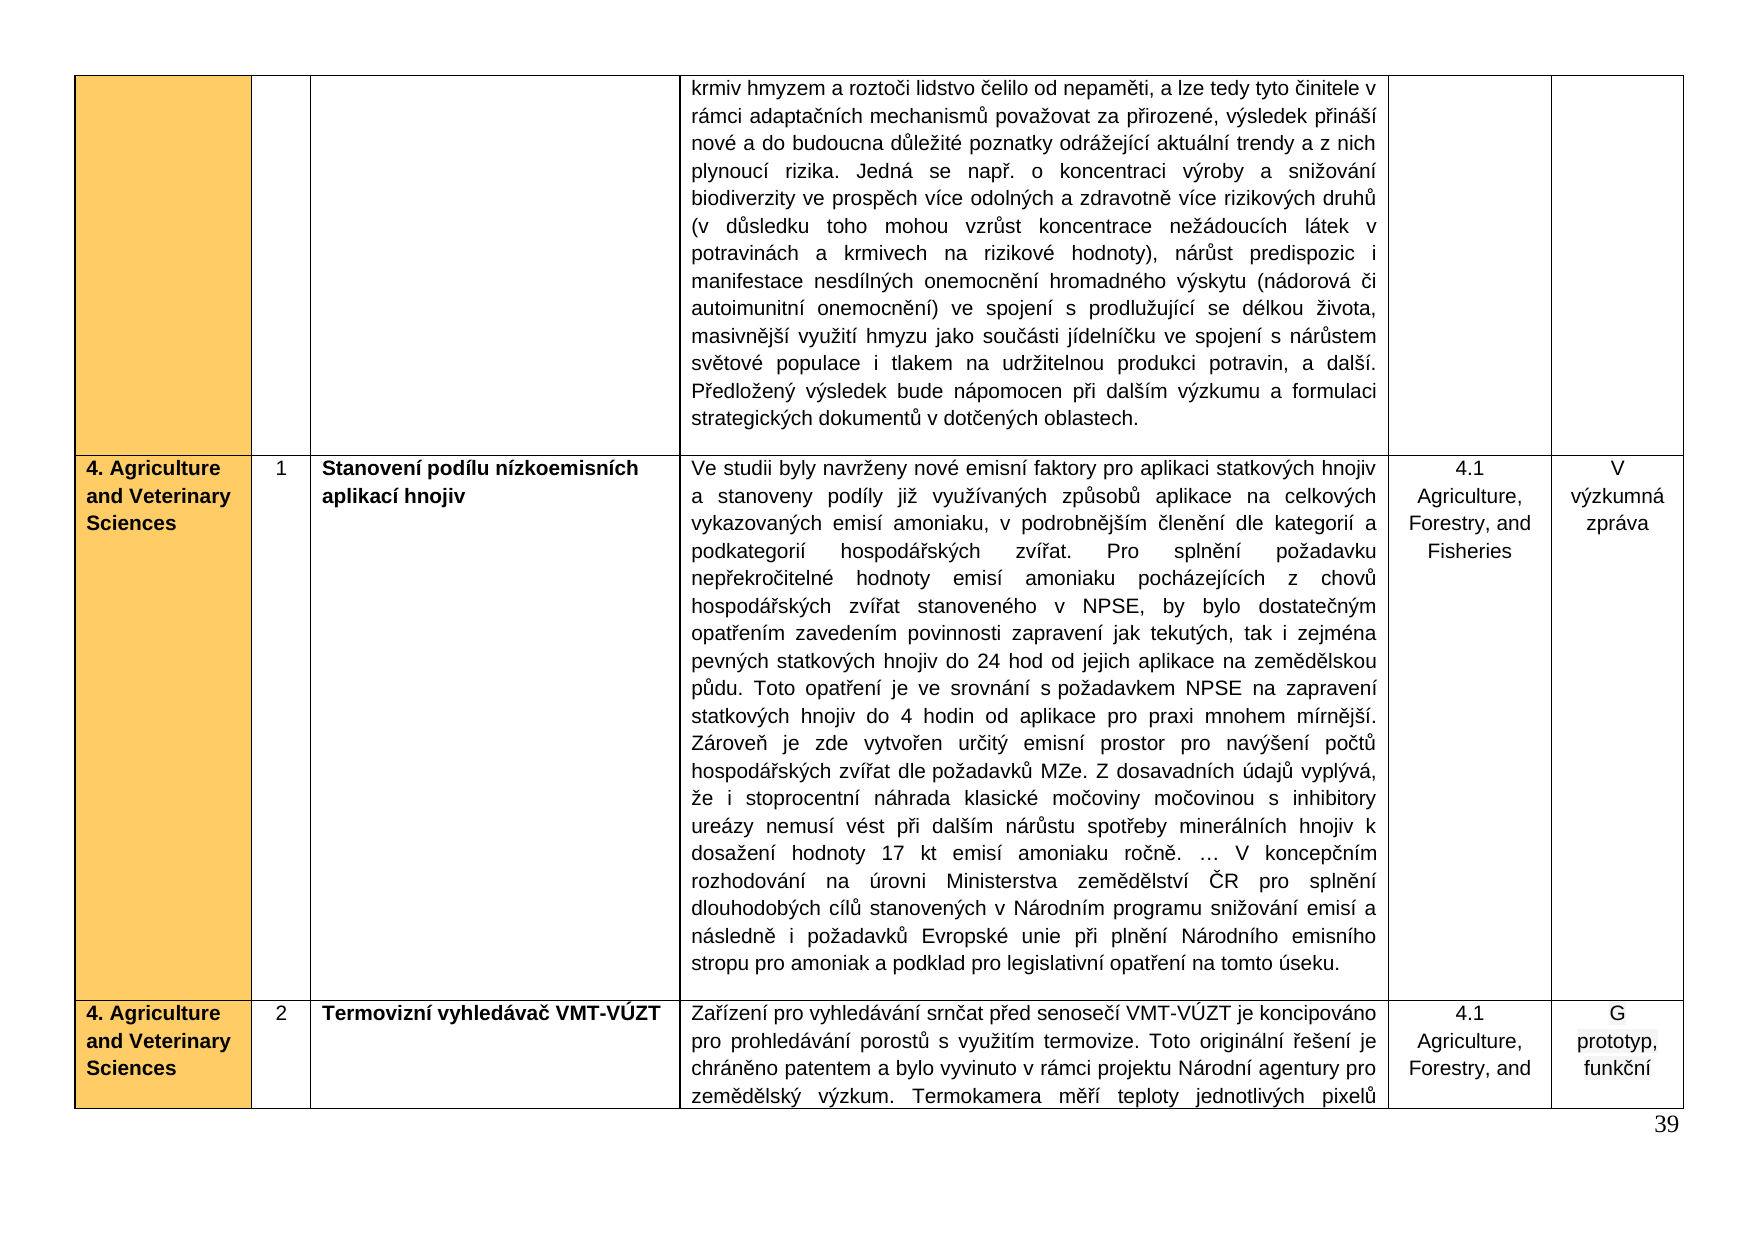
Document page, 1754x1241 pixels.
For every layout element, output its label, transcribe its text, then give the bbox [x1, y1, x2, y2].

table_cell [76, 76, 251, 455]
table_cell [681, 1001, 1388, 1108]
table_cell 4. Agriculture and Veterinary Sciences [76, 456, 251, 1000]
table_cell V výzkumná zpráva [1552, 456, 1683, 1000]
table_cell 1 [252, 456, 310, 1000]
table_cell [1552, 1001, 1683, 1108]
table_cell 4.1 Agriculture, Forestry, and Fisheries [1389, 456, 1551, 1000]
table_cell 2 [252, 1001, 310, 1108]
table_cell Stanovení podílu nízkoemisních aplikací hnojiv [311, 456, 679, 1000]
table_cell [681, 76, 1388, 455]
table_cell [311, 1001, 679, 1108]
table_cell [76, 1001, 251, 1108]
table_cell 1 [252, 76, 310, 455]
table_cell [1389, 1001, 1551, 1108]
table_cell Ve studii byly navrženy nové emisní faktory pro aplikaci statkových hnojiv a stanoveny podíly již využívaných způsobů aplikace na celkových vykazovaných emisí amoniaku, v podrobnějším členění dle kategorií a podkategorií hospodářských zvířat. Pro splnění požadavku nepřekročitelné hodnoty emisí amoniaku pocházejících z chovů hospodářských zvířat stanoveného v NPSE, by bylo dostatečným opatřením zavedením povinnosti zapravení jak tekutých, tak i zejména pevných statkových hnojiv do 24 hod od jejich aplikace na zemědělskou půdu. Toto opatření je ve srovnání s požadavkem NPSE na zapravení statkových hnojiv do 4 hodin od aplikace pro praxi mnohem mírnější. Zároveň je zde vytvořen určitý emisní prostor pro navýšení počtů hospodářských zvířat dle požadavků MZe. Z dosavadních údajů vyplývá, že i stoprocentní náhrada klasické močoviny močovinou s inhibitory ureázy nemusí vést při dalším nárůstu spotřeby minerálních hnojiv k dosažení hodnoty 17 kt emisí amoniaku ročně. … V koncepčním rozhodování na úrovni Ministerstva zemědělství ČR pro splnění dlouhodobých cílů stanovených v Národním programu snižování emisí a následně i požadavků Evropské unie při plnění Národního emisního stropu pro amoniak a podklad pro legislativní opatření na tomto úseku. [681, 456, 1388, 1000]
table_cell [1552, 76, 1683, 455]
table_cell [311, 76, 679, 455]
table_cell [1389, 76, 1551, 455]
